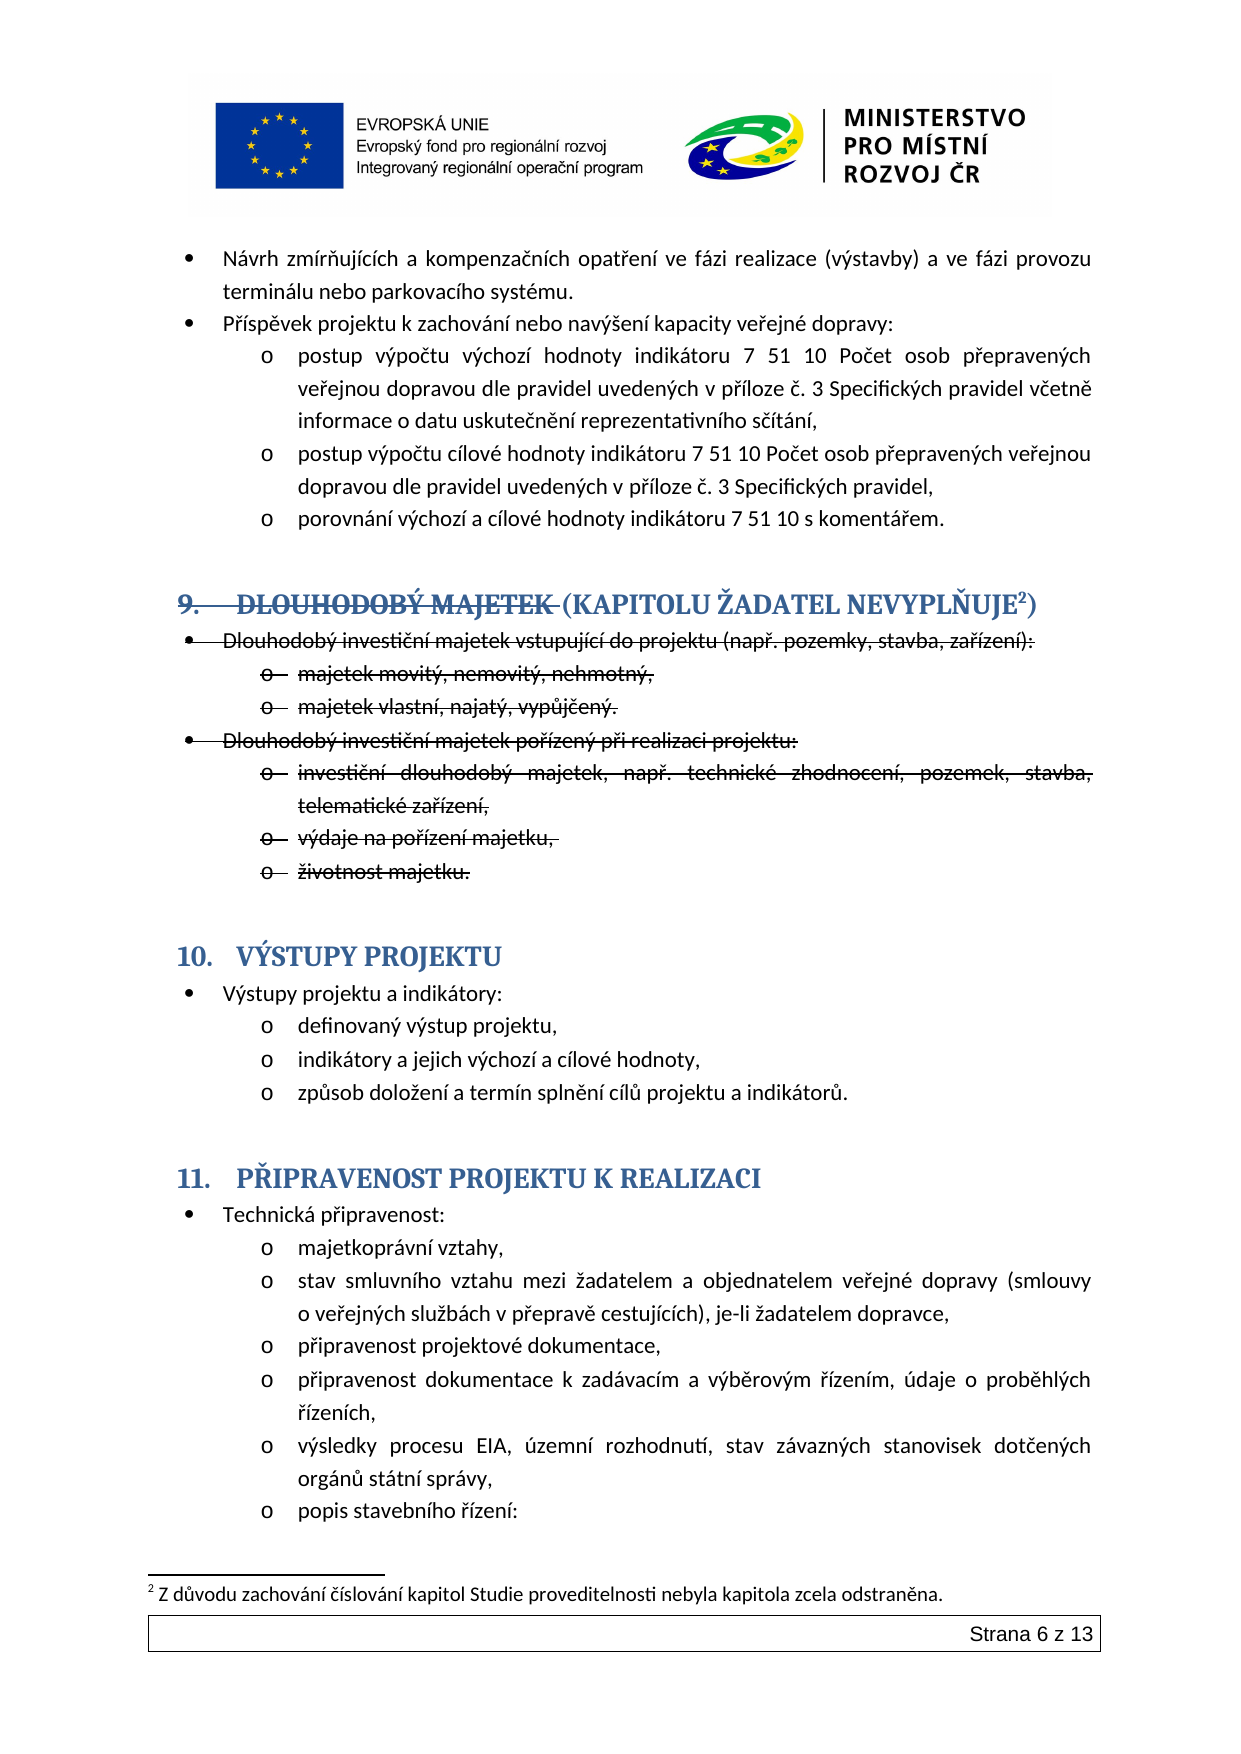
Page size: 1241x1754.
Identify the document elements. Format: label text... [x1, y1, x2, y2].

list majetkoprávní vztahy, [260, 1233, 1093, 1262]
list Výstupy projektu a indikátory: [185, 979, 1093, 1007]
list majetek movitý, nemovitý, nehmotný, [260, 659, 1093, 688]
list výdaje na pořízení majetku, [260, 823, 1093, 853]
list Technická připravenost: [185, 1200, 1093, 1228]
list připravenost projektové dokumentace, [260, 1332, 1093, 1361]
list výsledky procesu EIA, územní rozhodnutí, stav závazných stanovisek dotčených orgánů státní správy, [260, 1431, 1093, 1492]
list majetek vlastní, najatý, vypůjčený. [260, 692, 1093, 721]
list stav smluvního vztahu mezi žadatelem a objednatelem veřejné dopravy (smlouvy o veřejných službách v přepravě cestujících), je-li žadatelem dopravce, [260, 1266, 1093, 1327]
list způsob doložení a termín splnění cílů projektu a indikátorů. [260, 1078, 1093, 1107]
list popis stavebního řízení: [260, 1496, 1093, 1525]
list Dlouhodobý investiční majetek pořízený při realizaci projektu: [185, 726, 1093, 754]
list investiční dlouhodobý majetek, např. technické zhodnocení, pozemek, stavba, telematické zařízení, [260, 758, 1093, 819]
list indikátory a jejich výchozí a cílové hodnoty, [260, 1045, 1093, 1074]
list připravenost dokumentace k zadávacím a výběrovým řízením, údaje o proběhlých řízeních, [260, 1365, 1093, 1427]
list Dlouhodobý investiční majetek vstupující do projektu (např. pozemky, stavba, zařízení): [185, 626, 1093, 654]
list porovnání výchozí a cílové hodnoty indikátoru 7 51 10 s komentářem. [260, 504, 1093, 533]
list definovaný výstup projektu, [260, 1011, 1093, 1040]
picture [187, 73, 1053, 217]
list životnost majetku. [260, 857, 1093, 886]
list Návrh zmírňujících a kompenzačních opatření ve fázi realizace (výstavby) a ve fázi provozu terminálu nebo parkovacího systému. [185, 244, 1093, 305]
subtitle Výstupy projektu [177, 941, 1093, 974]
list Příspěvek projektu k zachování nebo navýšení kapacity veřejné dopravy: [185, 309, 1093, 337]
subtitle Připravenost projektu k realizaci [177, 1162, 1093, 1195]
subtitle Dlouhodobý majetek (kapitolu žadatel nevyplňuje) [177, 588, 1093, 621]
list postup výpočtu cílové hodnoty indikátoru 7 51 10 Počet osob přepravených veřejnou dopravou dle pravidel uvedených v příloze č. 3 Specifických pravidel, [260, 439, 1093, 500]
list postup výpočtu výchozí hodnoty indikátoru 7 51 10 Počet osob přepravených veřejnou dopravou dle pravidel uvedených v příloze č. 3 Specifických pravidel včetně informace o datu uskutečnění reprezentativního sčítání, [260, 341, 1093, 435]
